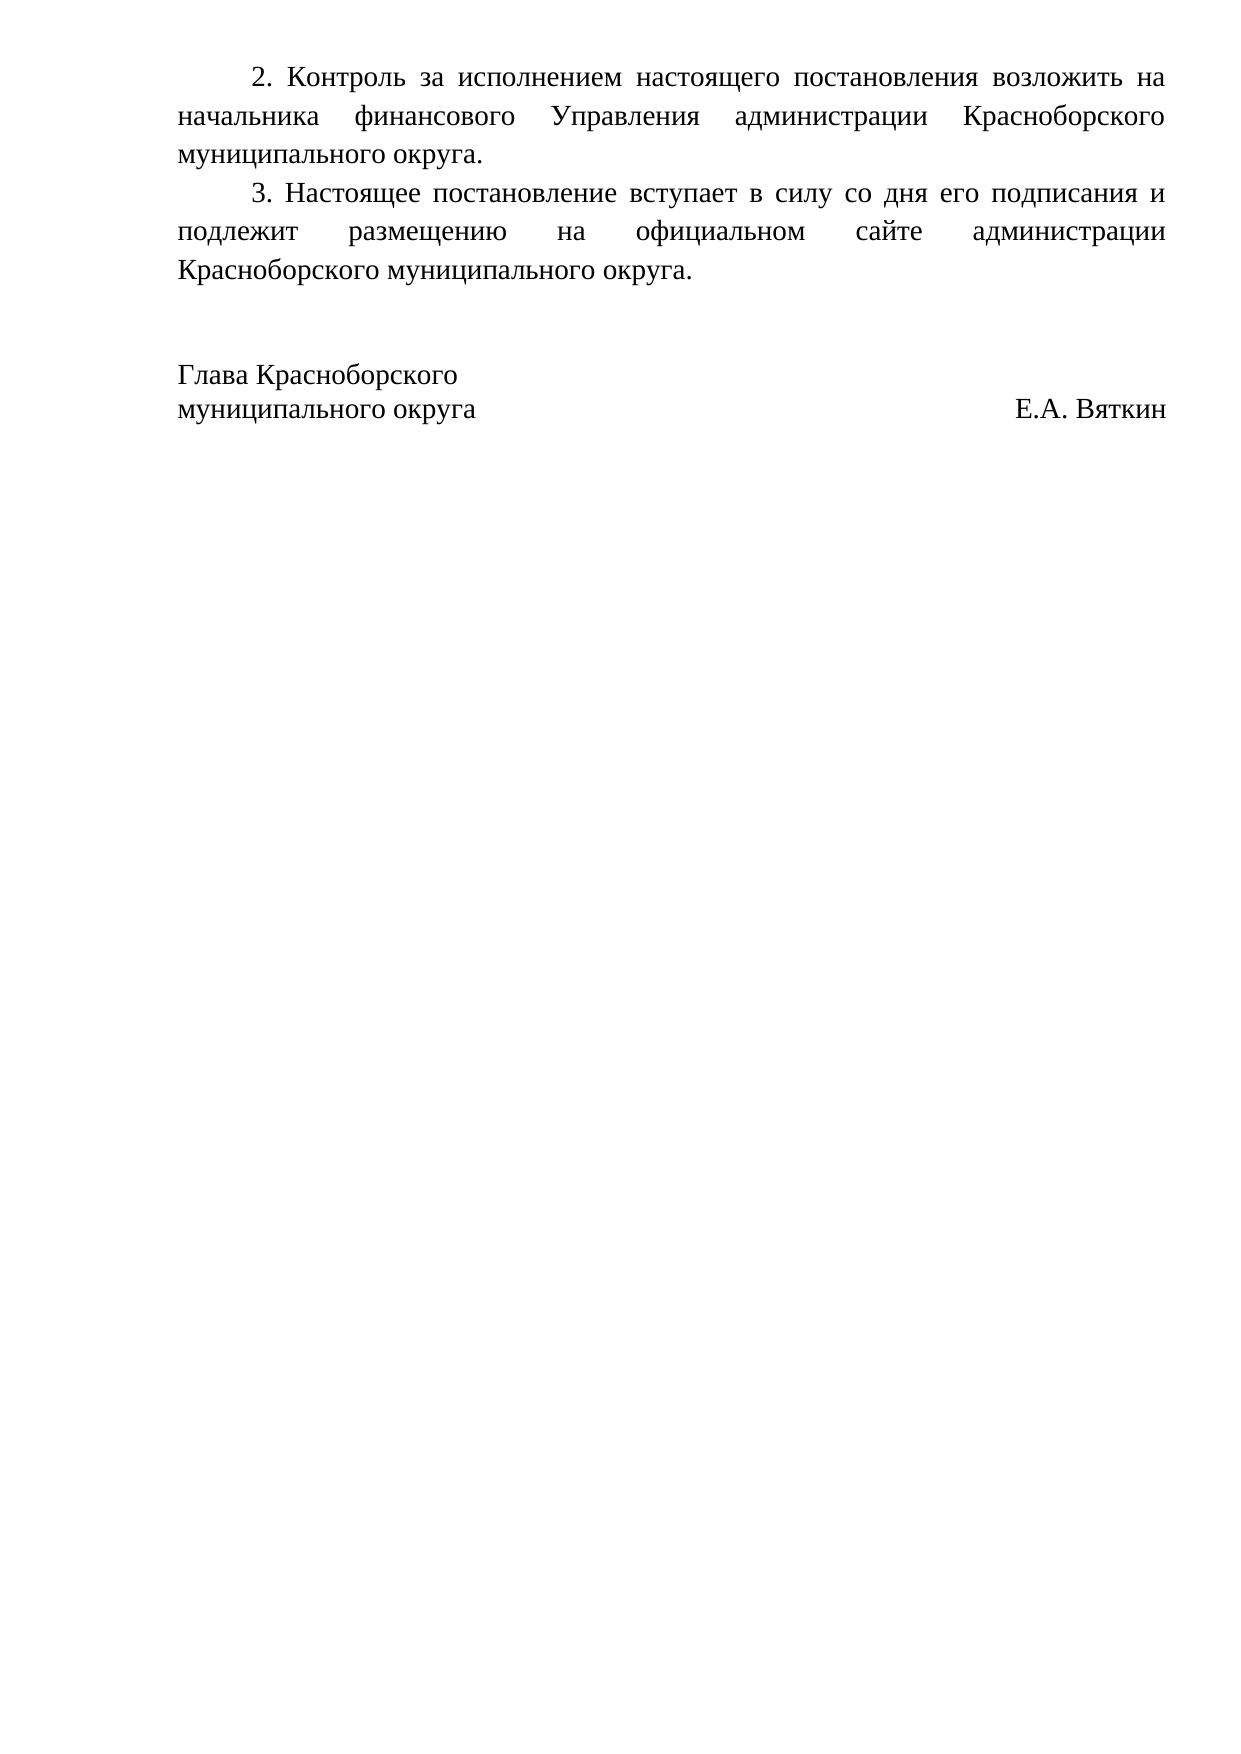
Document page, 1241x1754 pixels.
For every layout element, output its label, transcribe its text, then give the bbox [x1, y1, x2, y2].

text 3. Настоящее постановление вступает в силу со дня его подписания и подлежит размещению на официальном сайте администрации Красноборского муниципального округа. [177, 175, 1167, 285]
text Глава Красноборского [177, 357, 1167, 391]
text муниципального округа Е.А. Вяткин [177, 391, 1167, 424]
text 2. Контроль за исполнением настоящего постановления возложить на начальника финансового Управления администрации Красноборского муниципального округа. [177, 59, 1167, 170]
